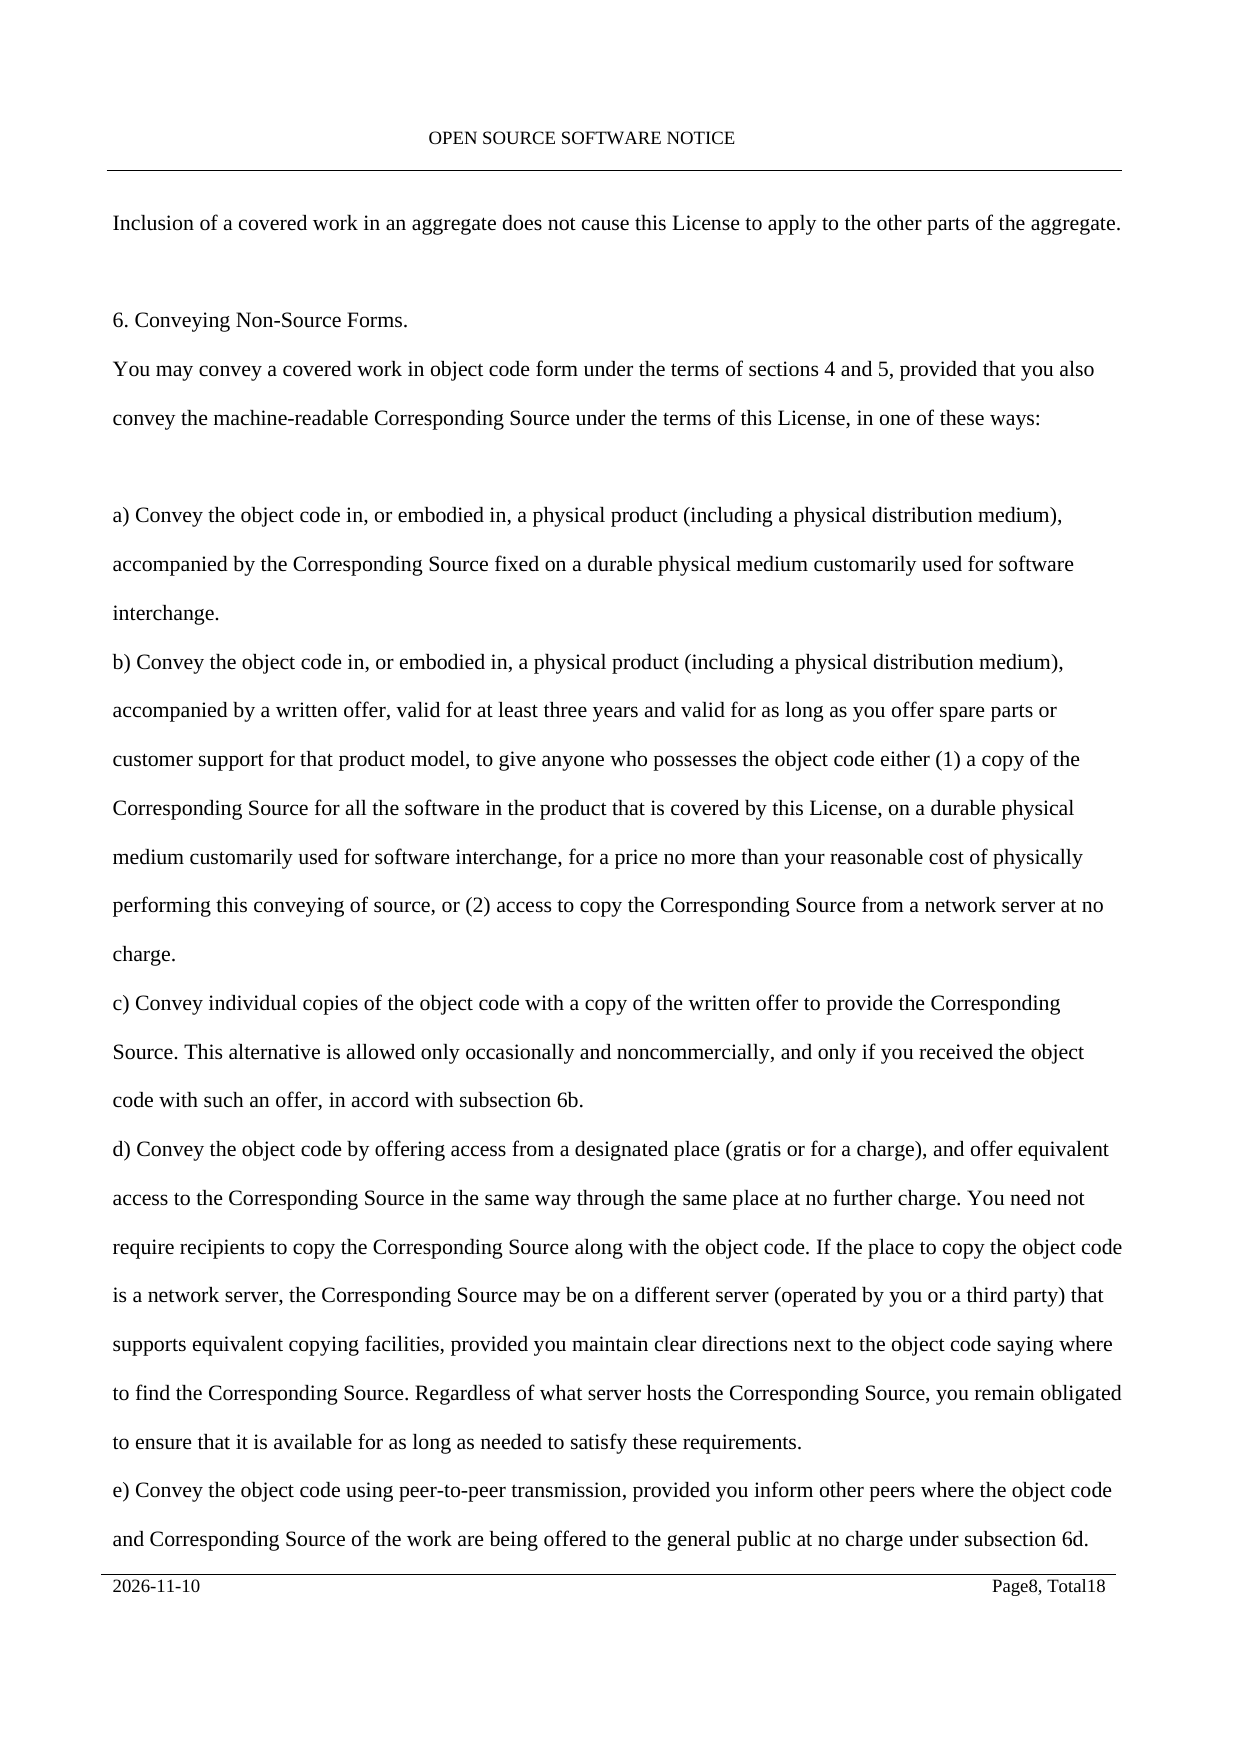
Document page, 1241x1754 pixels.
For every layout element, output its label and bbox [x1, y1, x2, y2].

text [112, 206, 1128, 1555]
